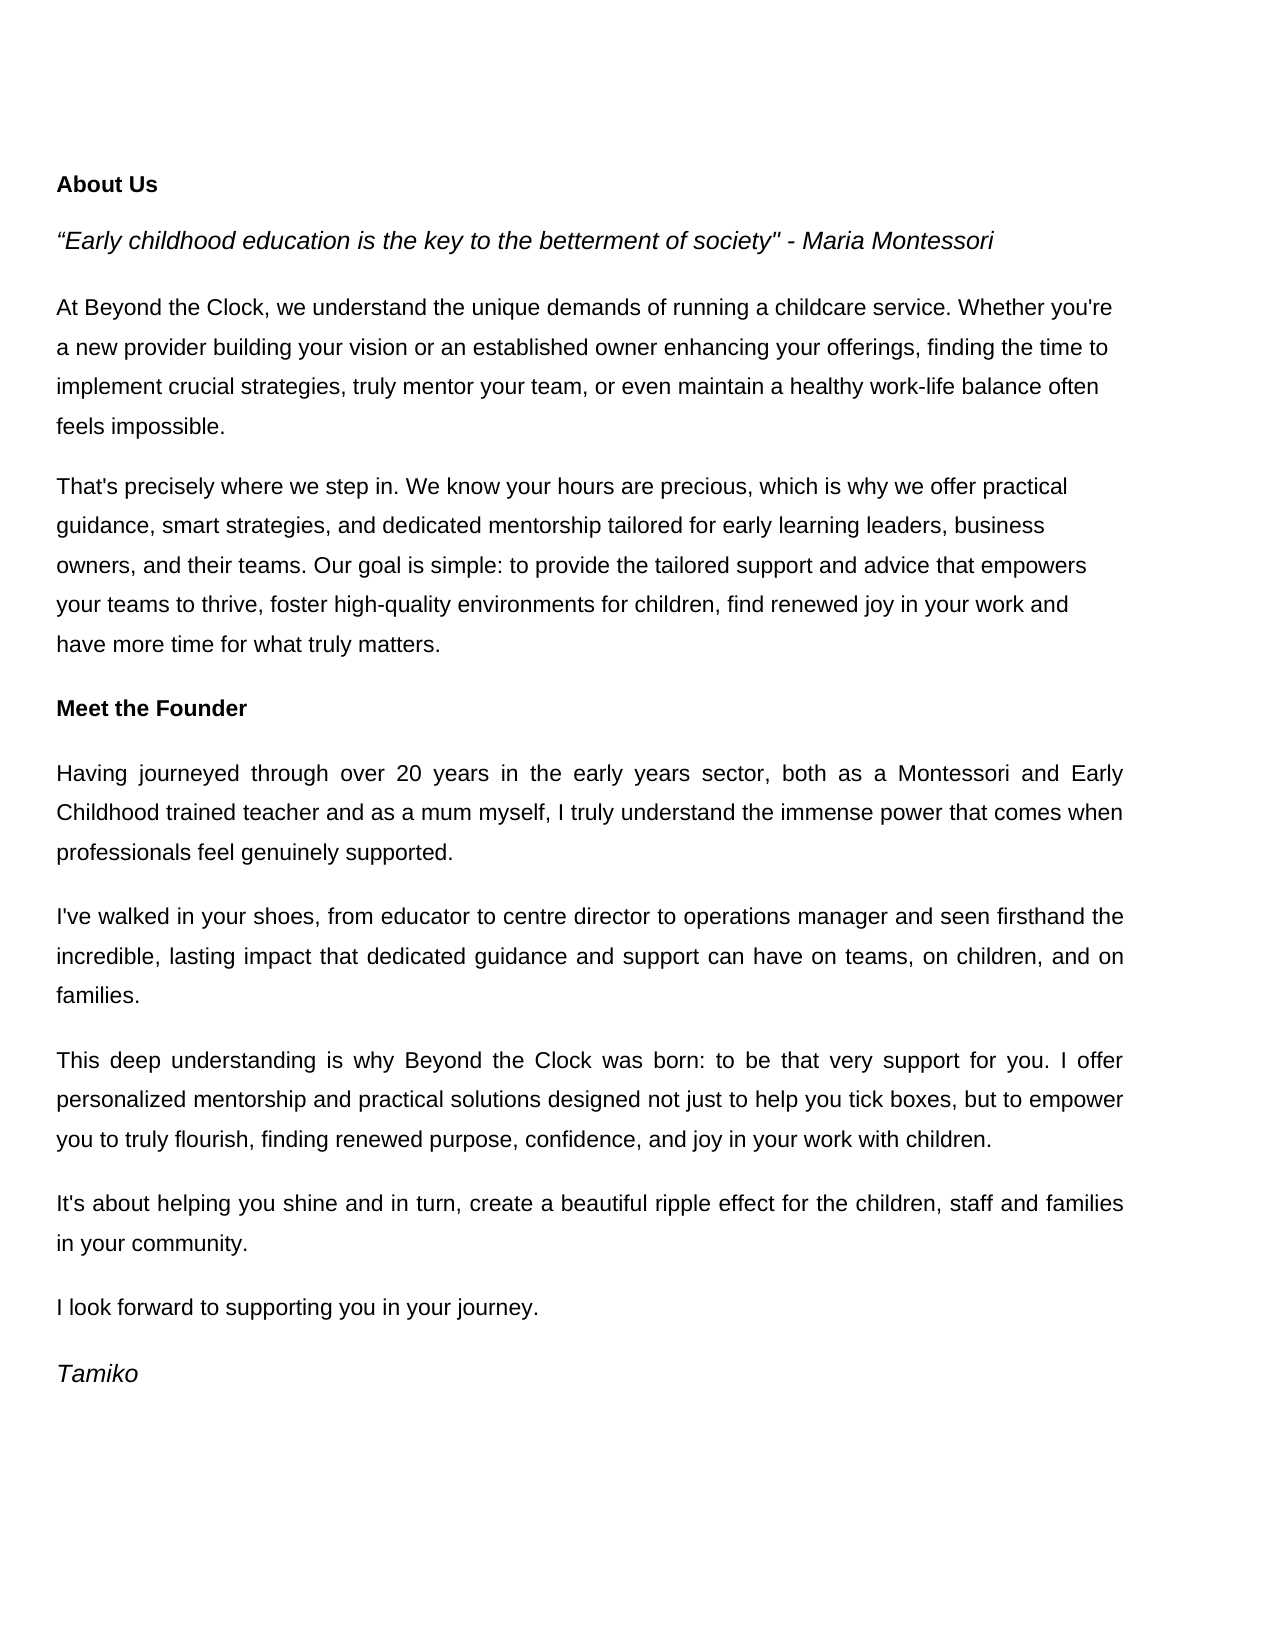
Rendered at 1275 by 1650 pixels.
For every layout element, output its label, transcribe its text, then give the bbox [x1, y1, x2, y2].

text This deep understanding is why Beyond the Clock was born: to be that very support for you. I offer personalized mentorship and practical solutions designed not just to help you tick boxes, but to empower you to truly flourish, finding renewed purpose, confidence, and joy in your work with children. [56, 1047, 1125, 1152]
text About Us [56, 171, 1125, 197]
text That's precisely where we step in. We know your hours are precious, which is why we offer practical guidance, smart strategies, and dedicated mentorship tailored for early learning leaders, business owners, and their teams. Our goal is simple: to provide the tailored support and advice that empowers your teams to thrive, foster high-quality environments for children, find renewed joy in your work and have more time for what truly matters. [56, 473, 1125, 657]
text “Early childhood education is the key to the betterment of society" - Maria Montessori [56, 226, 1125, 255]
text Meet the Founder [56, 695, 1125, 722]
text I've walked in your shoes, from educator to centre director to operations manager and seen firsthand the incredible, lasting impact that dedicated guidance and support can have on teams, on children, and on families. [56, 903, 1125, 1008]
text I look forward to supporting you in your journey. [56, 1294, 1125, 1320]
text Tamiko [56, 1358, 1125, 1387]
text It's about helping you shine and in turn, create a beautiful ripple effect for the children, staff and families in your community. [56, 1190, 1125, 1256]
text At Beyond the Clock, we understand the unique demands of running a childcare service. Whether you're a new provider building your vision or an established owner enhancing your offerings, finding the time to implement crucial strategies, truly mentor your team, or even maintain a healthy work-life balance often feels impossible. [56, 294, 1125, 439]
text Having journeyed through over 20 years in the early years sector, both as a Montessori and Early Childhood trained teacher and as a mum myself, I truly understand the immense power that comes when professionals feel genuinely supported. [56, 760, 1125, 865]
